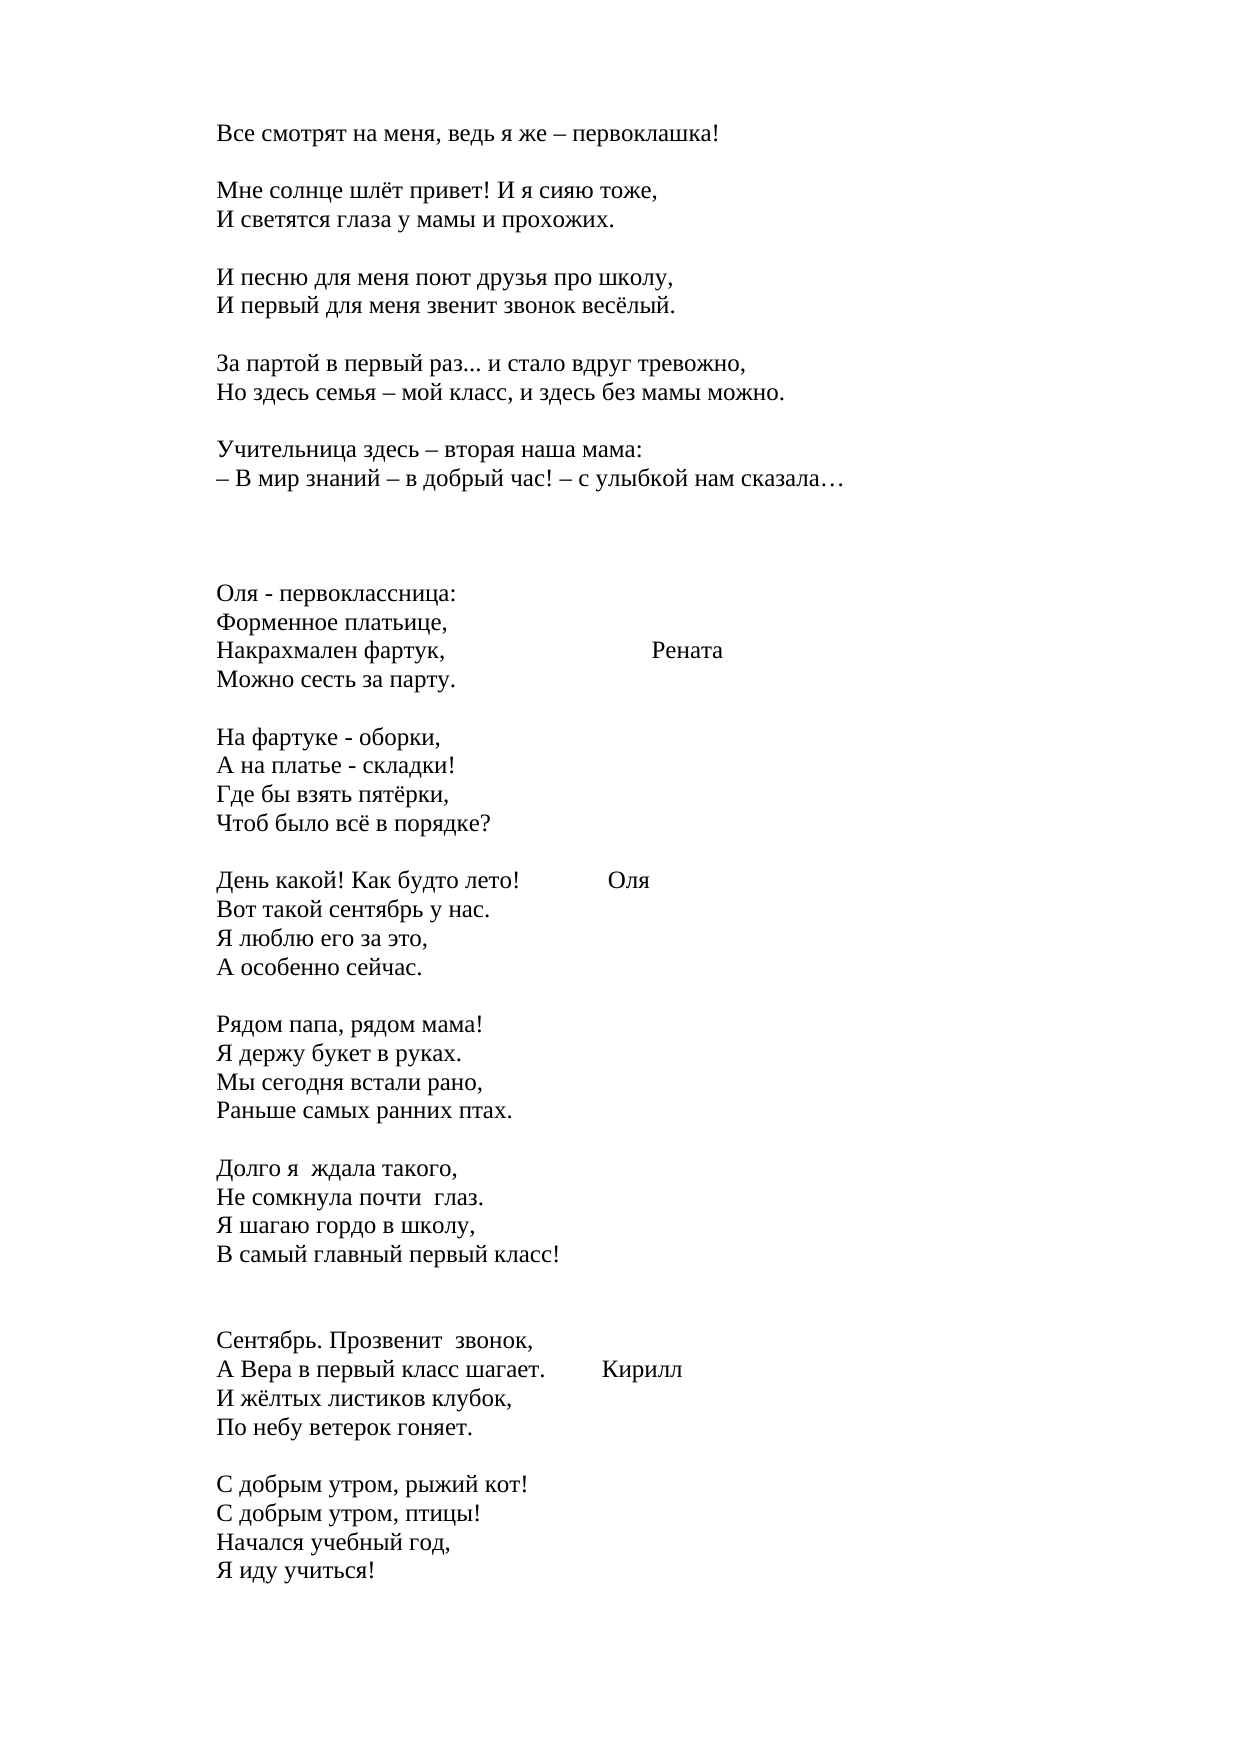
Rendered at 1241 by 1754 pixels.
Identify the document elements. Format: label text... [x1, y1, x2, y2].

text День какой! Как будто лето! Оля Вот такой сентябрь у нас. Я люблю его за это, А особенно сейчас. Рядом папа, рядом мама! Я держу букет в руках. Мы сегодня встали рано, Раньше самых ранних птах. Долго я ждала такого, Не сомкнула почти глаз. Я шагаю гордо в школу, В самый главный первый класс! [216, 866, 1136, 1268]
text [216, 118, 1136, 492]
text С добрым утром, рыжий кот! С добрым утром, птицы! Начался учебный год, Я иду учиться! [216, 1469, 1136, 1613]
text Оля - первоклассница: Форменное платьице, Накрахмален фартук, Рената Можно сесть за парту. На фартуке - оборки, А на платье - складки! Где бы взять пятёрки, Чтоб было всё в порядке? [216, 578, 1136, 837]
text Сентябрь. Прозвенит звонок, А Вера в первый класс шагает. Кирилл И жёлтых листиков клубок, По небу ветерок гоняет. [216, 1326, 1136, 1441]
